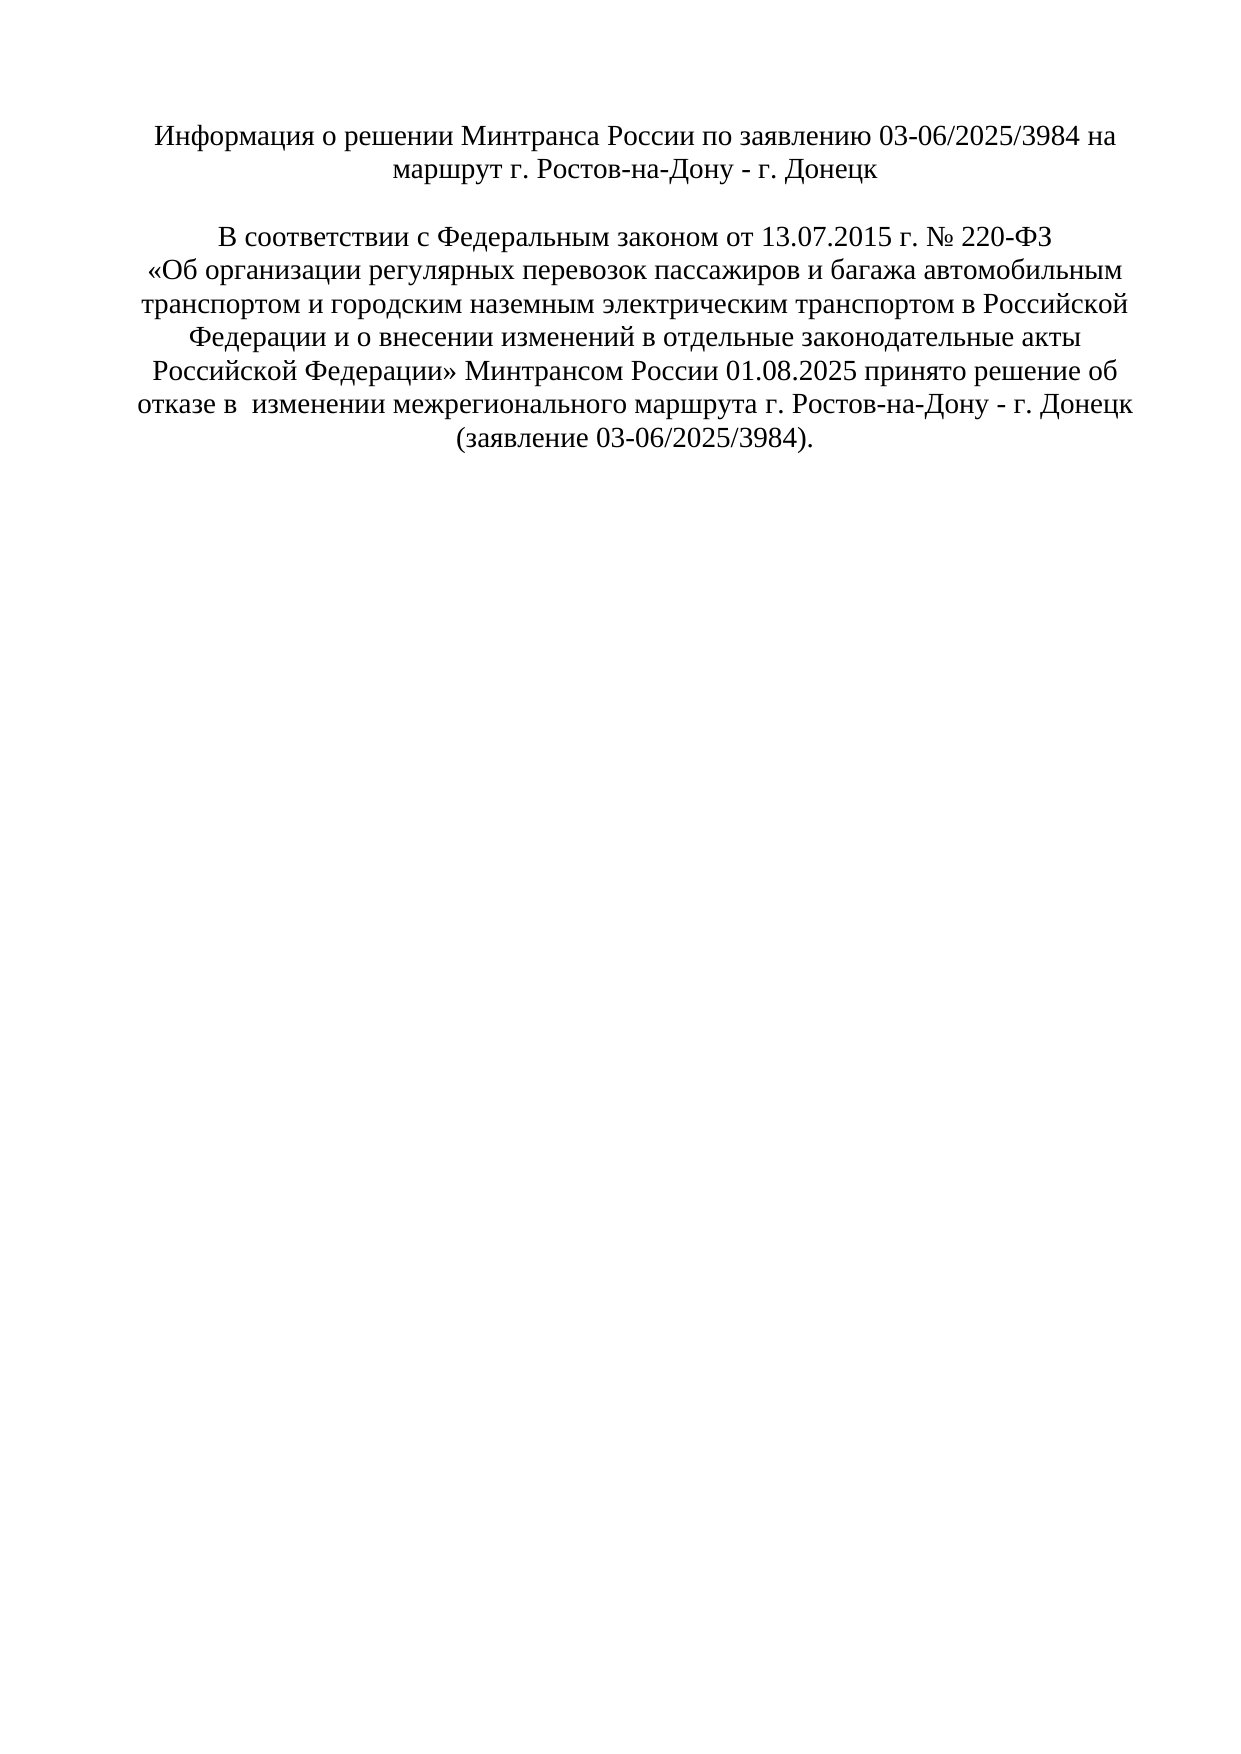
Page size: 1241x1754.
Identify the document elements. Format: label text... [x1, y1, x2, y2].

text Информация о решении Минтранса России по заявлению 03-06/2025/3984 на маршрут г. Ростов-на-Дону - г. Донецк [118, 118, 1152, 185]
text В соответствии с Федеральным законом от 13.07.2015 г. № 220-ФЗ «Об организации регулярных перевозок пассажиров и багажа автомобильным транспортом и городским наземным электрическим транспортом в Российской Федерации и о внесении изменений в отдельные законодательные акты Российской Федерации» Минтрансом России 01.08.2025 принято решение об отказе в изменении межрегионального маршрута г. Ростов-на-Дону - г. Донецк (заявление 03-06/2025/3984). [118, 219, 1152, 453]
